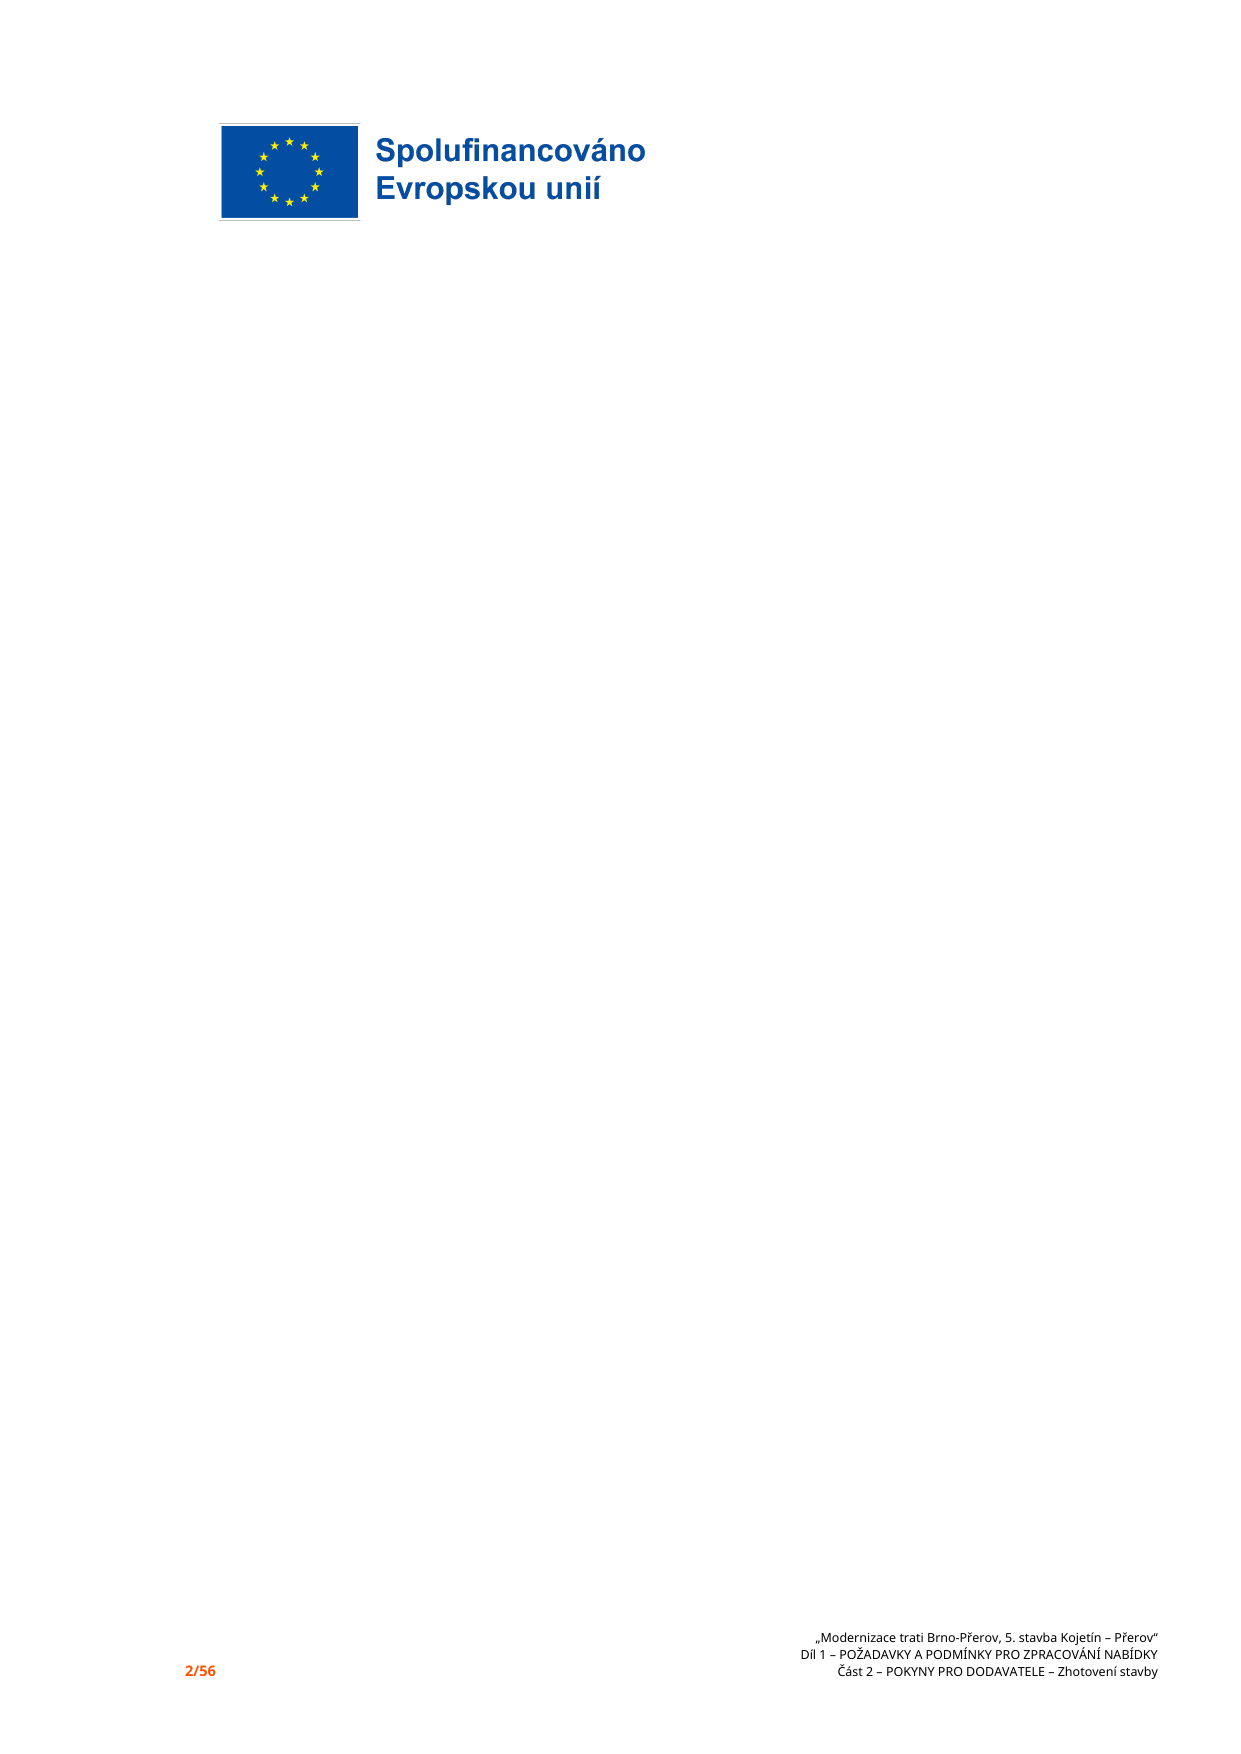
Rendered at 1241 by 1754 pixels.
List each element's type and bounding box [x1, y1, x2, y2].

picture [215, 120, 705, 224]
